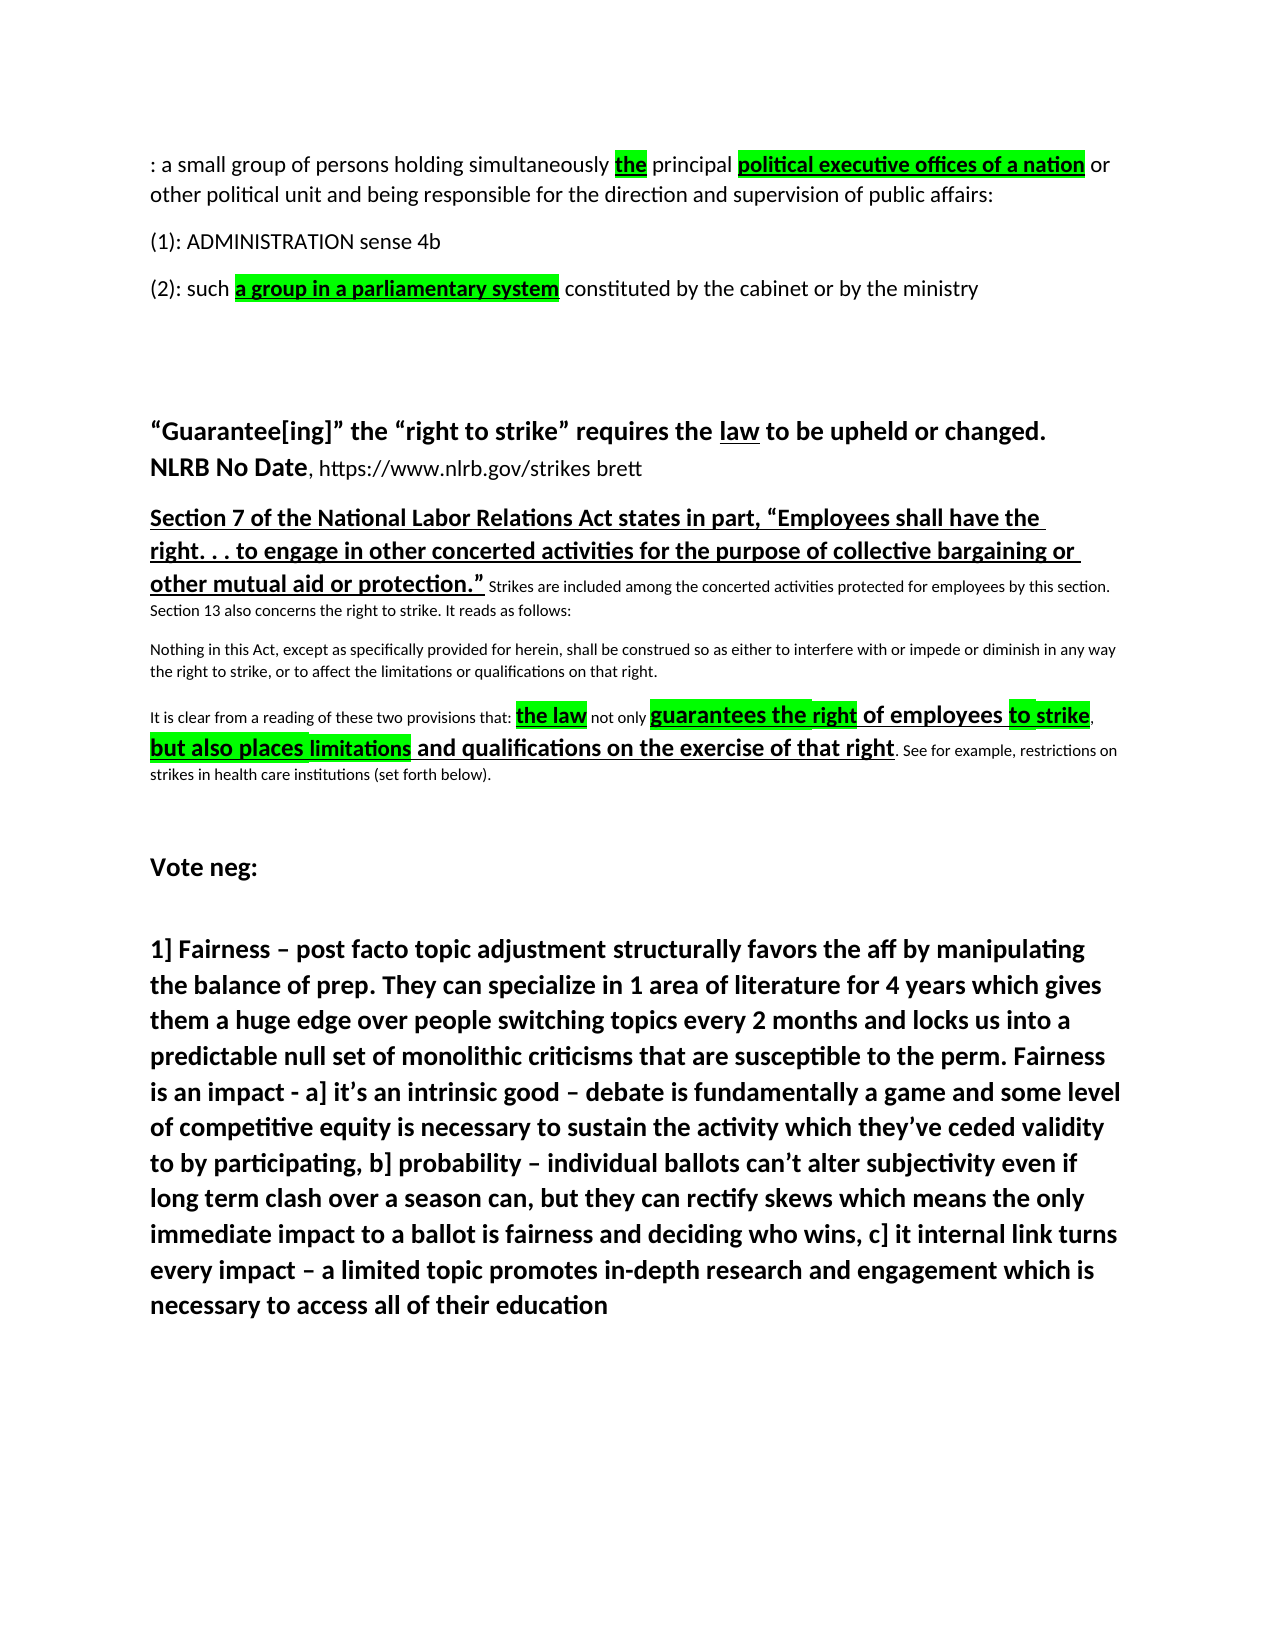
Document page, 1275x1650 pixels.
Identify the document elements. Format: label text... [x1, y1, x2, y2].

subtitle Vote neg: [150, 850, 1125, 883]
subtitle “Guarantee[ing]” the “right to strike” requires the law to be upheld or changed. [150, 414, 1125, 448]
text NLRB No Date, https://www.nlrb.gov/strikes brett [150, 450, 1125, 483]
text It is clear from a reading of these two provisions that: the law not only guarantees the right of employees to strike, but also places limitations and qualifications on the exercise of that right. See for example, restrictions on strikes in health care institutions (set forth below). [150, 699, 1125, 785]
text Nothing in this Act, except as specifically provided for herein, shall be construed so as either to interfere with or impede or diminish in any way the right to strike, or to affect the limitations or qualifications on that right. [150, 639, 1125, 681]
subtitle 1] Fairness – post facto topic adjustment structurally favors the aff by manipulating the balance of prep. They can specialize in 1 area of literature for 4 years which gives them a huge edge over people switching topics every 2 months and locks us into a predictable null set of monolithic criticisms that are susceptible to the perm. Fairness is an impact - a] it’s an intrinsic good – debate is fundamentally a game and some level of competitive equity is necessary to sustain the activity which they’ve ceded validity to by participating, b] probability – individual ballots can’t alter subjectivity even if long term clash over a season can, but they can rectify skews which means the only immediate impact to a ballot is fairness and deciding who wins, c] it internal link turns every impact – a limited topic promotes in-depth research and engagement which is necessary to access all of their education [150, 932, 1125, 1322]
text Section 7 of the National Labor Relations Act states in part, “Employees shall have the right. . . to engage in other concerted activities for the purpose of collective bargaining or other mutual aid or protection.” Strikes are included among the concerted activities protected for employees by this section. Section 13 also concerns the right to strike. It reads as follows: [150, 502, 1125, 621]
text (2): such a group in a parliamentary system constituted by the cabinet or by the ministry [559, 274, 1125, 302]
text : a small group of persons holding simultaneously the principal political executive offices of a nation or other political unit and being responsible for the direction and supervision of public affairs: [150, 150, 1125, 208]
text (1): ADMINISTRATION sense 4b [150, 227, 1125, 255]
